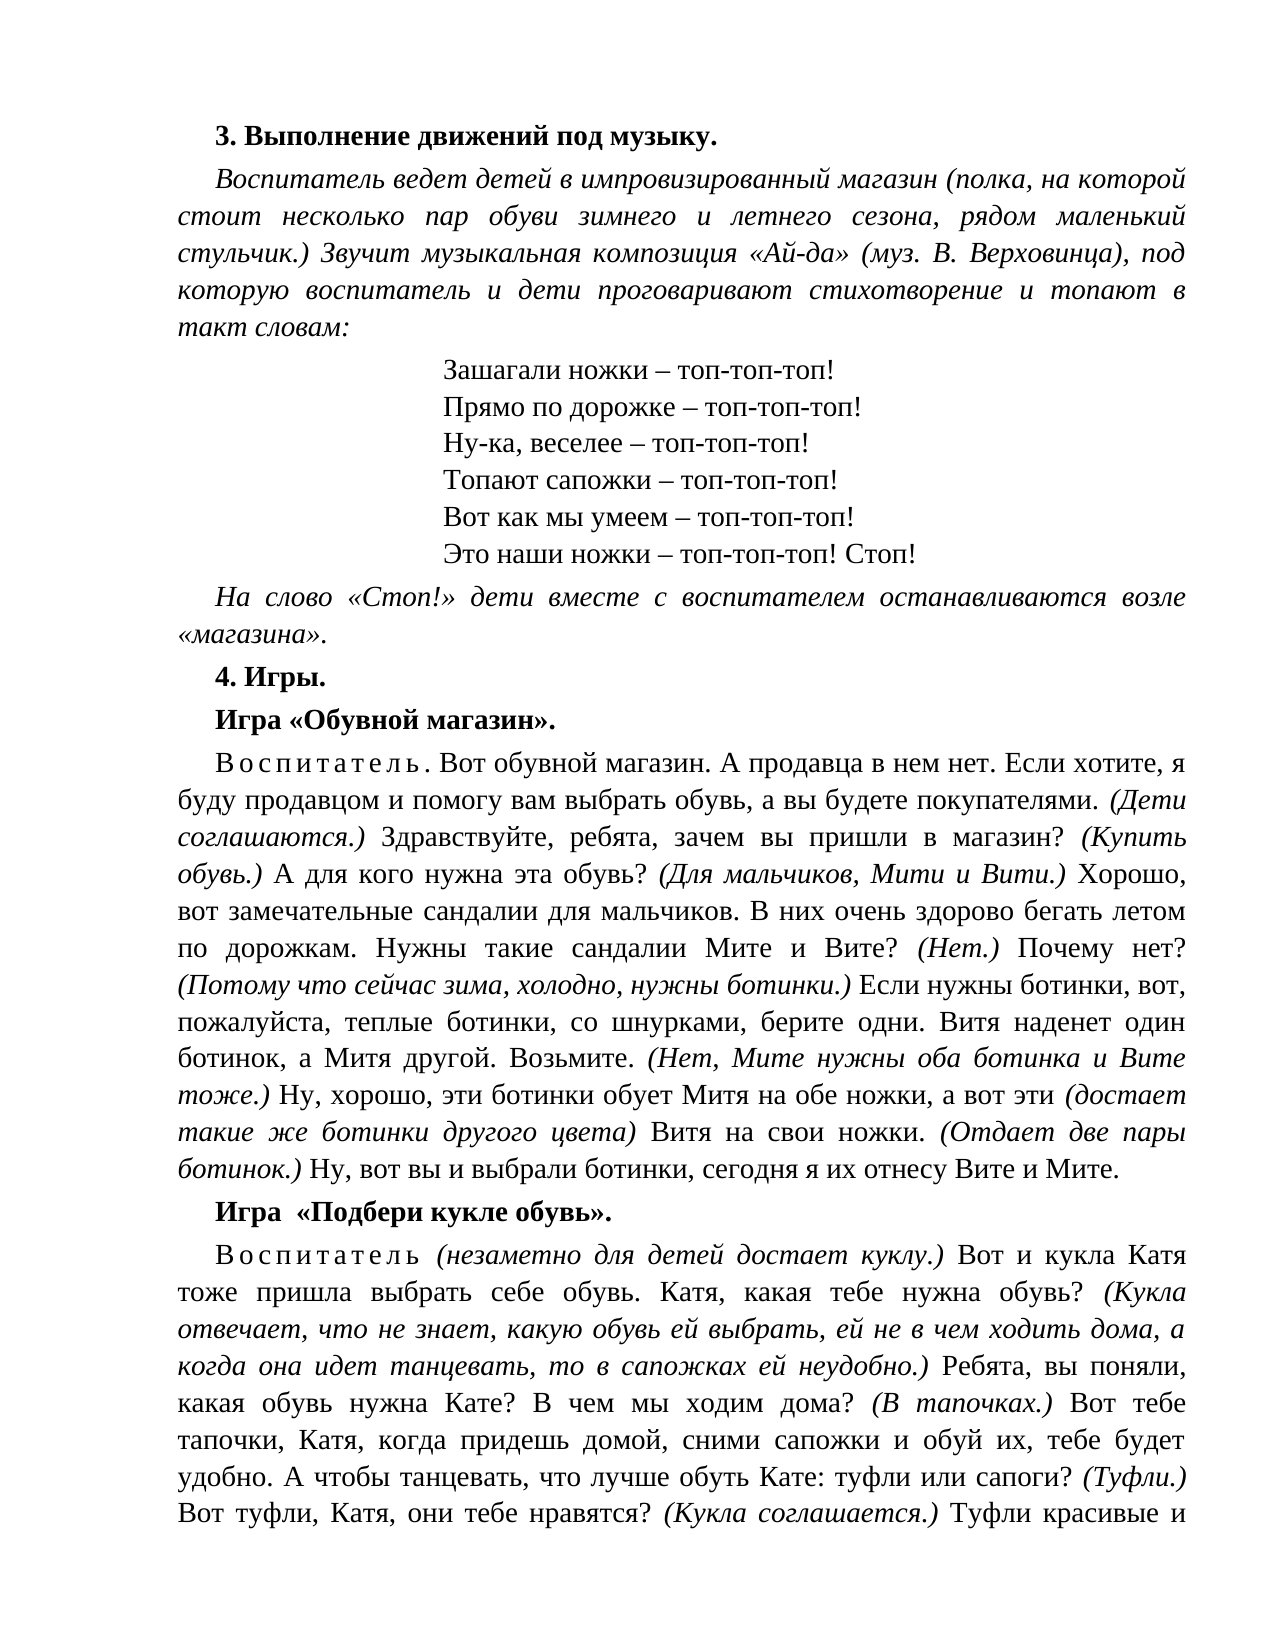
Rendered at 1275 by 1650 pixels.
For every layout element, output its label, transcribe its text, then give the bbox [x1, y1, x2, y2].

text Зашагали ножки – топ-топ-топ! [177, 352, 1186, 385]
text Топают сапожки – топ-топ-топ! [177, 462, 1186, 496]
text 4. Игры. [177, 659, 1186, 693]
text Вот как мы умеем – топ-топ-топ! [177, 499, 1186, 533]
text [177, 1237, 1186, 1529]
text Ну-ка, веселее – топ-топ-топ! [177, 426, 1186, 459]
text 3. Выполнение движений под музыку. [177, 118, 1186, 152]
text На слово «Стоп!» дети вместе с воспитателем останавливаются возле «магазина». [177, 579, 1186, 650]
text Воспитатель. Вот обувной магазин. А продавца в нем нет. Если хотите, я буду продавцом и помогу вам выбрать обувь, а вы будете покупателями. (Дети соглашаются.) Здравствуйте, ребята, зачем вы пришли в магазин? (Купить обувь.) А для кого нужна эта обувь? (Для мальчиков, Мити и Вити.) Хорошо, вот замечательные сандалии для мальчиков. В них очень здорово бегать летом по дорожкам. Нужны такие сандалии Мите и Вите? (Нет.) Почему нет? (Потому что сейчас зима, холодно, нужны ботинки.) Если нужны ботинки, вот, пожалуйста, теплые ботинки, со шнурками, берите одни. Витя наденет один ботинок, а Митя другой. Возьмите. (Нет, Мите нужны оба ботинка и Вите тоже.) Ну, хорошо, эти ботинки обует Митя на обе ножки, а вот эти (достает такие же ботинки другого цвета) Витя на свои ножки. (Отдает две пары ботинок.) Ну, вот вы и выбрали ботинки, сегодня я их отнесу Вите и Мите. [177, 746, 1186, 1185]
text Это наши ножки – топ-топ-топ! Стоп! [177, 536, 1186, 570]
text Игра «Обувной магазин». [177, 702, 1186, 736]
text Воспитатель ведет детей в импровизированный магазин (полка, на которой стоит несколько пар обуви зимнего и летнего сезона, рядом маленький стульчик.) Звучит музыкальная композиция «Ай-да» (муз. В. Верховинца), под которую воспитатель и дети проговаривают стихотворение и топают в такт словам: [177, 161, 1186, 342]
text Игра «Подбери кукле обувь». [177, 1194, 1186, 1228]
text Прямо по дорожке – топ-топ-топ! [177, 389, 1186, 422]
